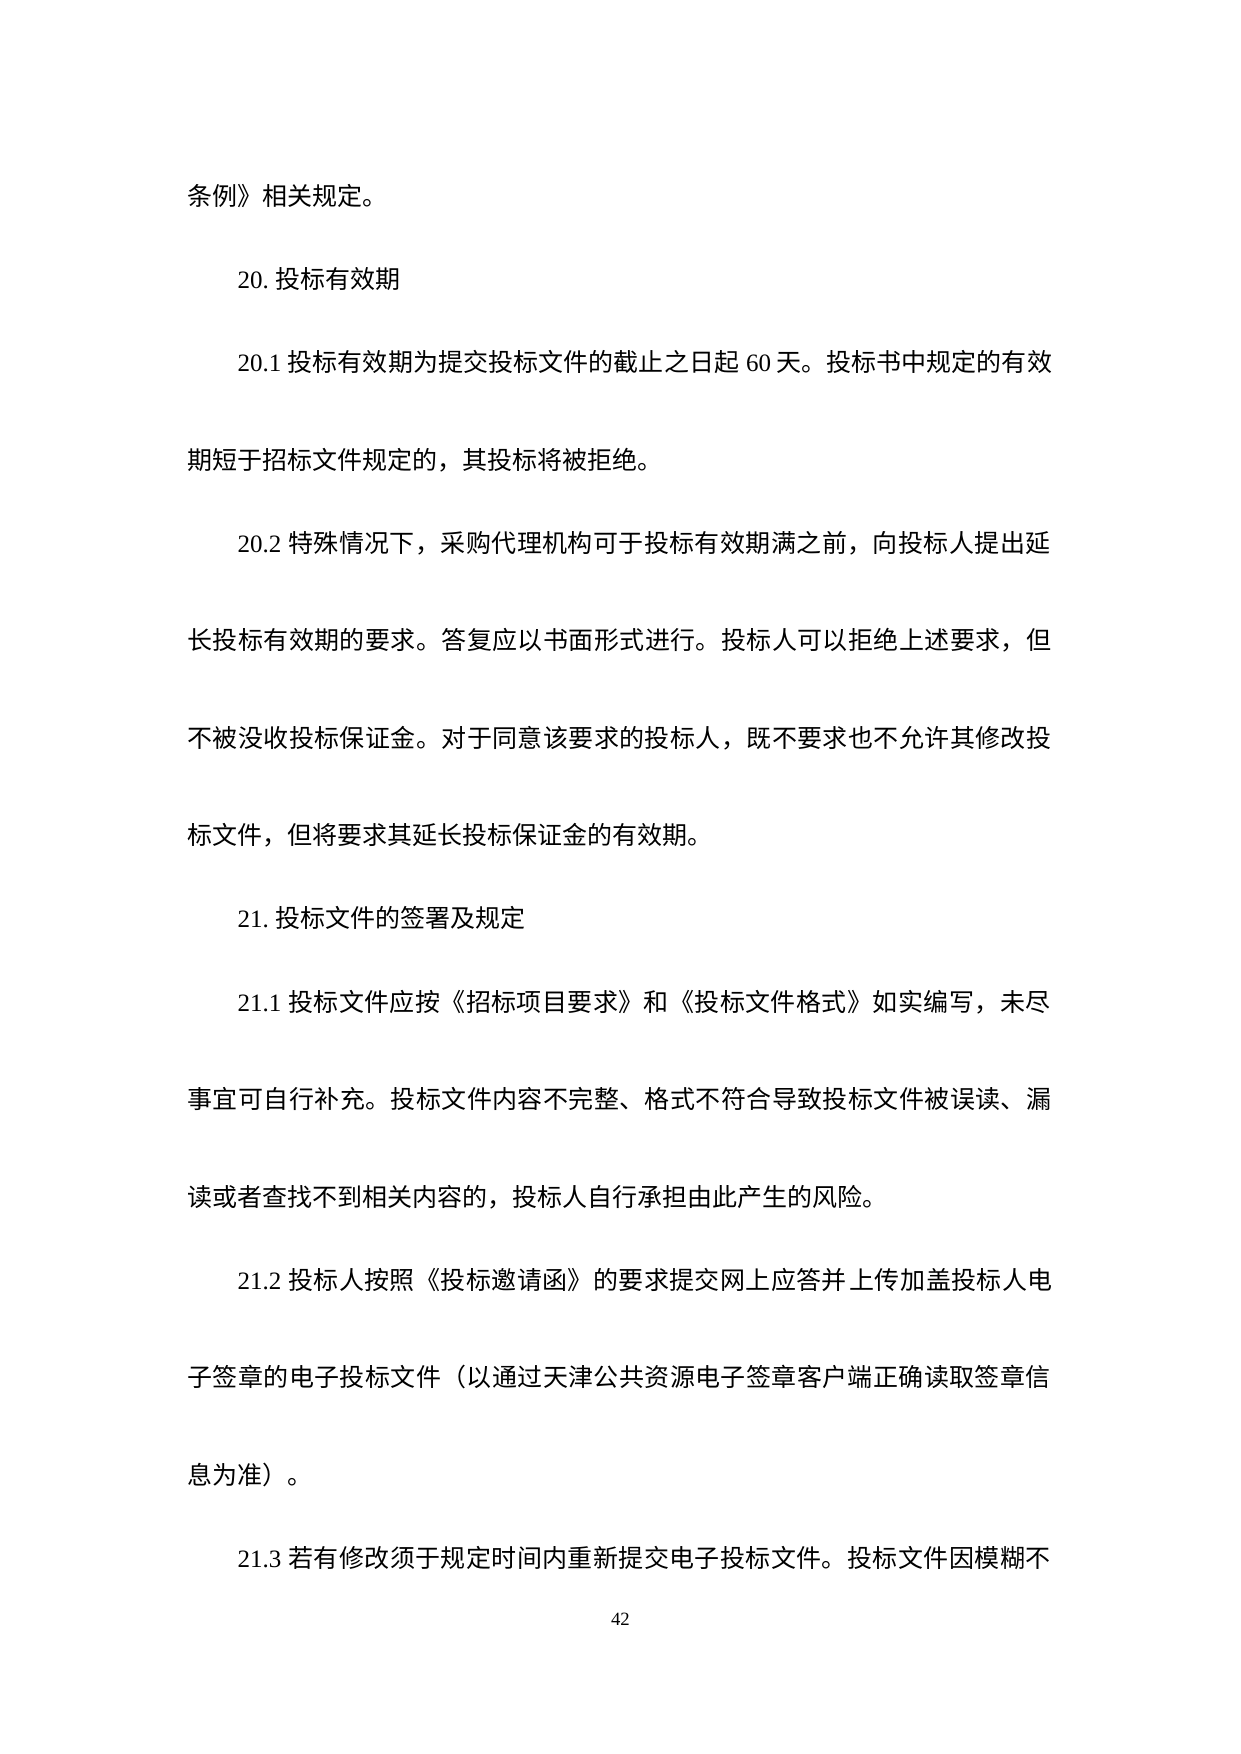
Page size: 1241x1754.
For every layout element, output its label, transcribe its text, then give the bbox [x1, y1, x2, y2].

text 20.2 特殊情况下，采购代理机构可于投标有效期满之前，向投标人提出延长投标有效期的要求。答复应以书面形式进行。投标人可以拒绝上述要求，但不被没收投标保证金。对于同意该要求的投标人，既不要求也不允许其修改投标文件，但将要求其延长投标保证金的有效期。 [187, 509, 1053, 866]
text 21.1 投标文件应按《招标项目要求》和《投标文件格式》如实编写，未尽事宜可自行补充。投标文件内容不完整、格式不符合导致投标文件被误读、漏读或者查找不到相关内容的，投标人自行承担由此产生的风险。 [187, 968, 1053, 1228]
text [187, 1524, 1053, 1589]
text 20.1 投标有效期为提交投标文件的截止之日起60天。投标书中规定的有效期短于招标文件规定的，其投标将被拒绝。 [187, 328, 1053, 491]
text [187, 162, 1053, 227]
text 20. 投标有效期 [187, 245, 1053, 310]
text 21. 投标文件的签署及规定 [187, 884, 1053, 949]
text 21.2 投标人按照《投标邀请函》的要求提交网上应答并上传加盖投标人电子签章的电子投标文件（以通过天津公共资源电子签章客户端正确读取签章信息为准）。 [187, 1246, 1053, 1506]
